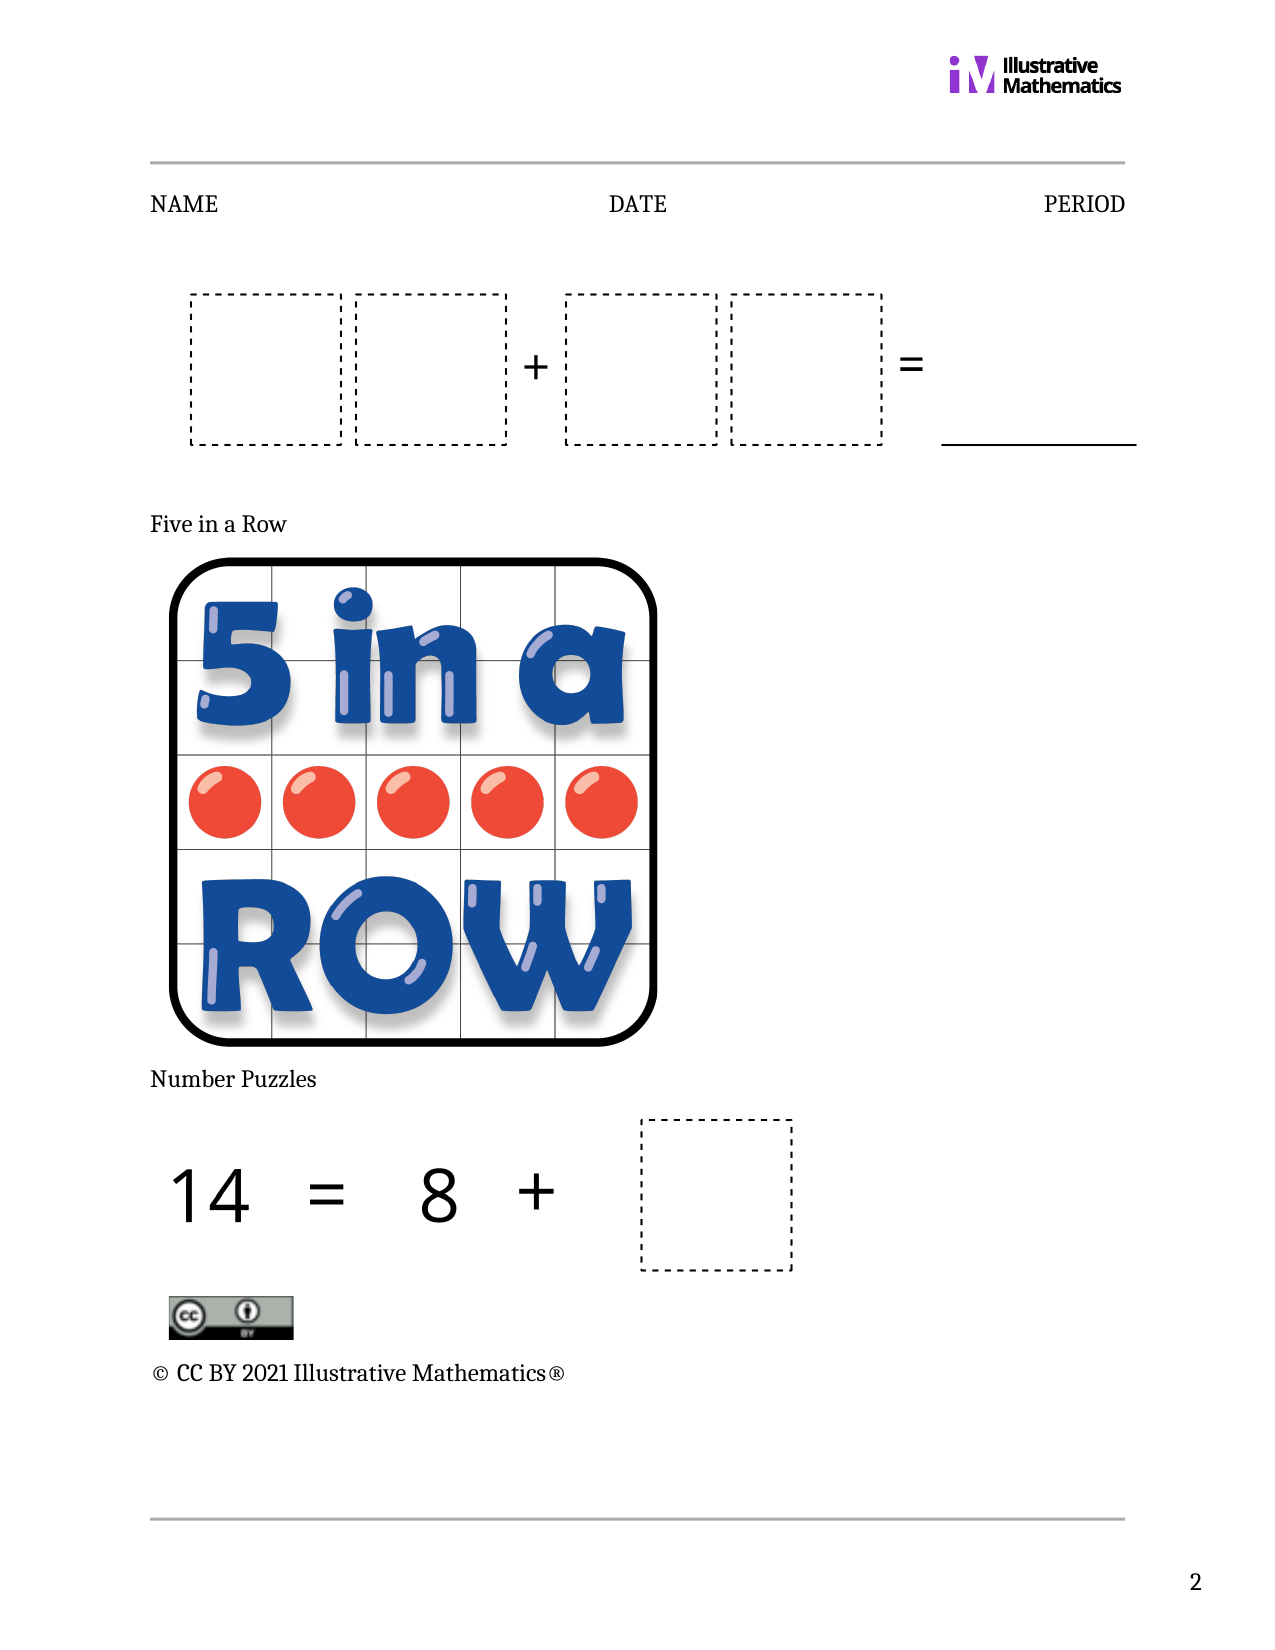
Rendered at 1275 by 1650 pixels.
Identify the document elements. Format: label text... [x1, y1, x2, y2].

text © CC BY 2021 Illustrative Mathematics® [150, 1359, 1125, 1387]
text Five in a Row [150, 510, 1125, 539]
text Number Puzzles [150, 1065, 1125, 1094]
picture [949, 55, 1121, 93]
picture [168, 1296, 294, 1340]
picture [168, 247, 1144, 492]
picture [168, 557, 658, 1047]
picture [168, 1112, 844, 1278]
